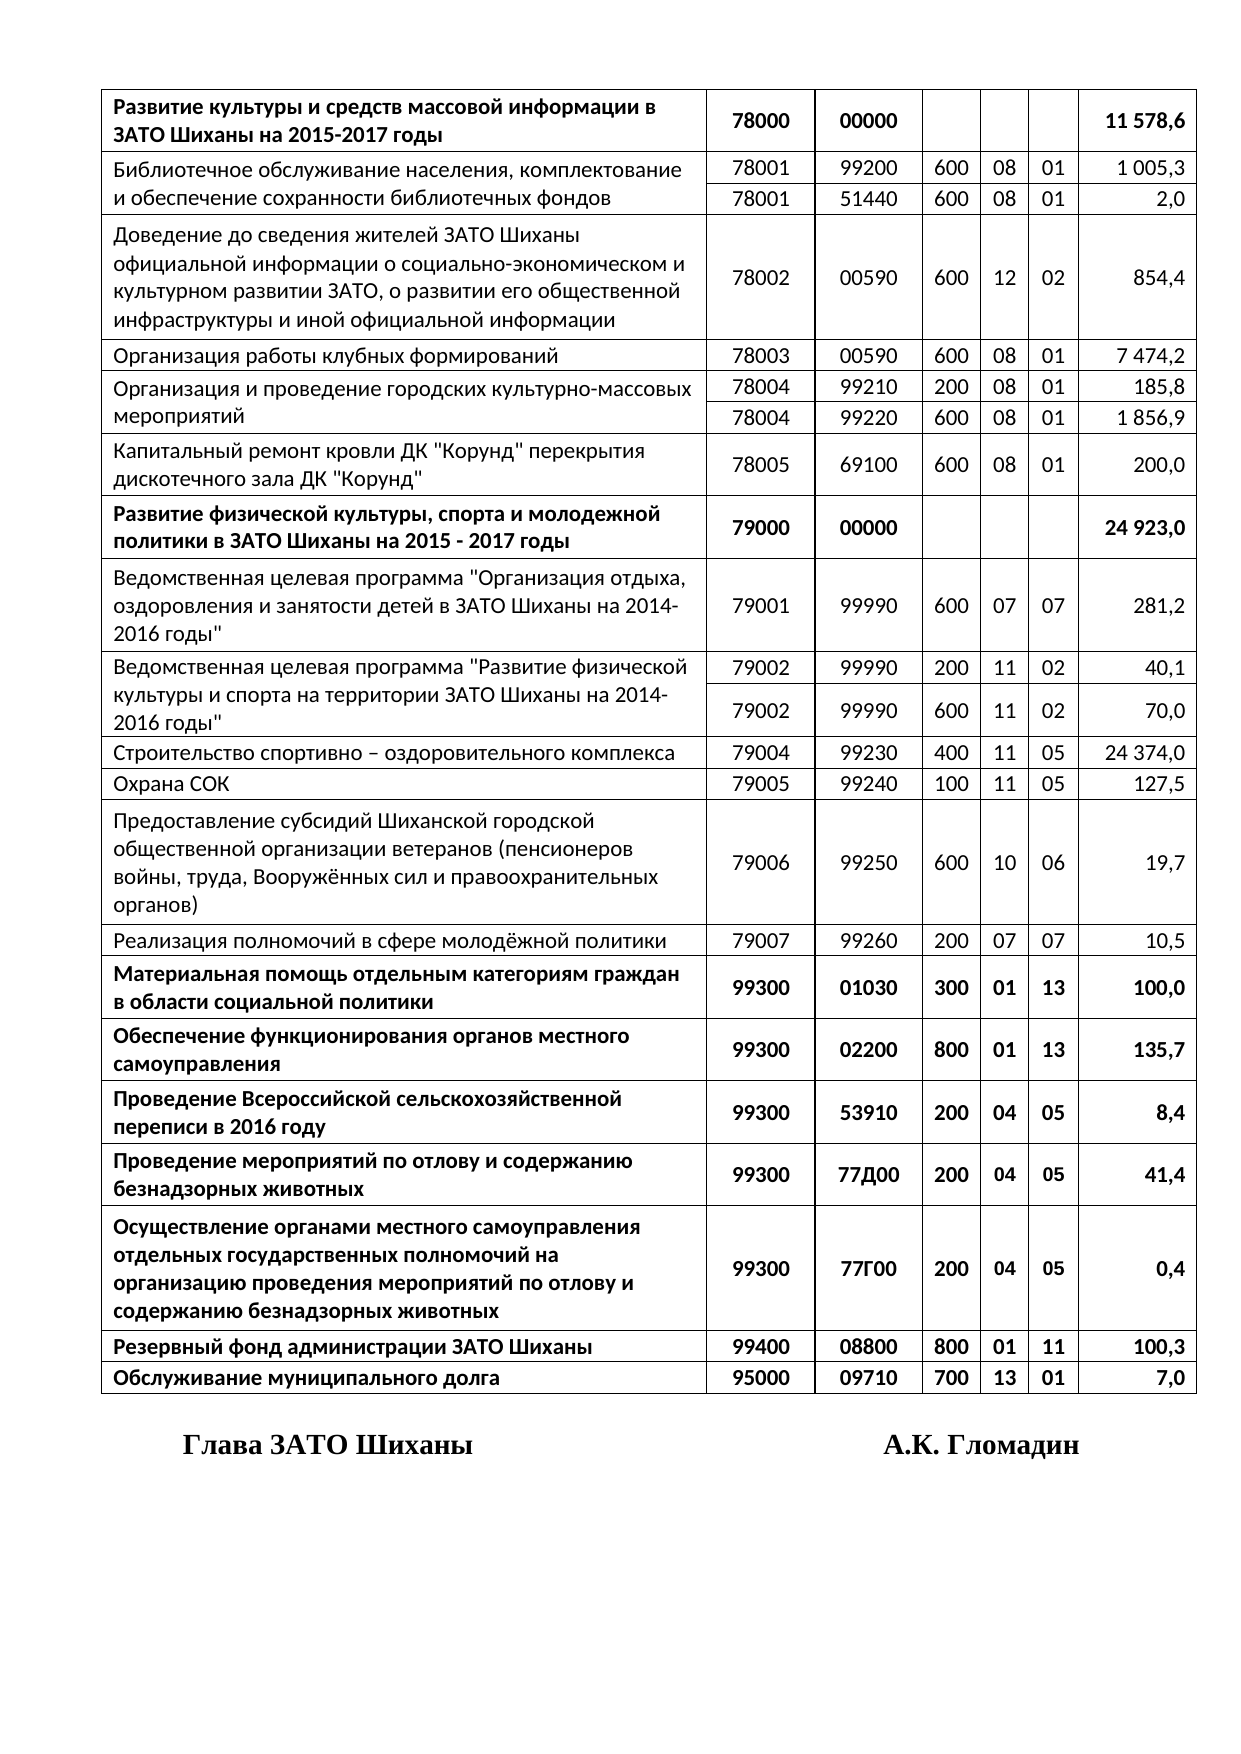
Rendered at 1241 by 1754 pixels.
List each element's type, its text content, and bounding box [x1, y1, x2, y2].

table_cell 99220 [816, 402, 922, 432]
table_cell 24 923,0 [1079, 496, 1196, 557]
table_cell 854,4 [1079, 215, 1196, 339]
table_cell 08 [981, 371, 1028, 401]
table_cell 78005 [707, 434, 814, 495]
table_cell Проведение мероприятий по отлову и содержанию безнадзорных животных [102, 1144, 706, 1205]
table_cell 99300 [707, 1206, 814, 1330]
table_cell 78002 [707, 215, 814, 339]
table_cell 08 [981, 152, 1028, 182]
table_cell 01 [1029, 371, 1078, 401]
table_cell 78001 [707, 184, 814, 214]
table_cell 10 [981, 800, 1028, 924]
table_cell 600 [923, 559, 980, 651]
table_cell 600 [923, 800, 980, 924]
table_cell 600 [923, 215, 980, 339]
table_cell 600 [923, 184, 980, 214]
table_cell 24 374,0 [1079, 737, 1196, 767]
table_cell 600 [923, 434, 980, 495]
table_cell 01 [981, 1019, 1028, 1080]
table_cell 400 [923, 737, 980, 767]
table_cell 05 [1029, 1206, 1078, 1330]
table_cell 99300 [707, 1019, 814, 1080]
table_cell 13 [981, 1362, 1028, 1392]
table_cell Проведение Всероссийской сельскохозяйственной переписи в 2016 году [102, 1081, 706, 1142]
table_cell 79005 [707, 769, 814, 799]
table_cell 200,0 [1079, 434, 1196, 495]
table_cell 600 [923, 152, 980, 182]
table_cell 1 005,3 [1079, 152, 1196, 182]
table_cell 99990 [816, 652, 922, 682]
table_cell 00590 [816, 215, 922, 339]
table_cell 79001 [707, 559, 814, 651]
table_cell 78001 [707, 152, 814, 182]
table_cell 00000 [816, 90, 922, 151]
table_cell 09710 [816, 1362, 922, 1392]
table_cell 800 [923, 1331, 980, 1361]
table_cell 01 [1029, 434, 1078, 495]
table_cell 11 [981, 652, 1028, 682]
table_cell 51440 [816, 184, 922, 214]
table_cell 07 [981, 559, 1028, 651]
table_cell 100 [923, 769, 980, 799]
table_cell 00000 [816, 496, 922, 557]
table_cell 00590 [816, 340, 922, 370]
table_cell [1029, 496, 1078, 557]
table_cell 53910 [816, 1081, 922, 1142]
table_cell 07 [981, 925, 1028, 955]
table_cell 02200 [816, 1019, 922, 1080]
table_cell 40,1 [1079, 652, 1196, 682]
table_cell 11 [981, 769, 1028, 799]
table_cell 77Д00 [816, 1144, 922, 1205]
table_cell 600 [923, 684, 980, 736]
table_cell 1 856,9 [1079, 402, 1196, 432]
table_cell [1029, 90, 1078, 151]
table_cell 07 [1029, 559, 1078, 651]
table_cell 2,0 [1079, 184, 1196, 214]
table_cell 800 [923, 1019, 980, 1080]
table_cell 12 [981, 215, 1028, 339]
table_cell Капитальный ремонт кровли ДК "Корунд" перекрытия дискотечного зала ДК "Корунд" [102, 434, 706, 495]
table_cell 0,4 [1079, 1206, 1196, 1330]
table_cell 79000 [707, 496, 814, 557]
table_cell 200 [923, 371, 980, 401]
table_cell 77Г00 [816, 1206, 922, 1330]
table_cell Реализация полномочий в сфере молодёжной политики [102, 925, 706, 955]
table_cell 79007 [707, 925, 814, 955]
table_cell 200 [923, 925, 980, 955]
table_cell 135,7 [1079, 1019, 1196, 1080]
table_cell Резервный фонд администрации ЗАТО Шиханы [102, 1331, 706, 1361]
table_cell 185,8 [1079, 371, 1196, 401]
table_cell 70,0 [1079, 684, 1196, 736]
table_cell 300 [923, 956, 980, 1017]
table_cell 04 [981, 1144, 1028, 1205]
table_cell 99200 [816, 152, 922, 182]
table_cell 08800 [816, 1331, 922, 1361]
table_cell 99990 [816, 684, 922, 736]
table_cell 08 [981, 434, 1028, 495]
table_cell Развитие культуры и средств массовой информации в ЗАТО Шиханы на 2015-2017 годы [102, 90, 706, 151]
table_cell 700 [923, 1362, 980, 1392]
table_cell 11 [1029, 1331, 1078, 1361]
table_cell 100,3 [1079, 1331, 1196, 1361]
table_cell 11 [981, 737, 1028, 767]
table_cell 78000 [707, 90, 814, 151]
table_cell 11 578,6 [1079, 90, 1196, 151]
table_cell 99300 [707, 1081, 814, 1142]
table_cell Организация и проведение городских культурно-массовых мероприятий [102, 371, 706, 432]
table_cell 7,0 [1079, 1362, 1196, 1392]
table_cell 99230 [816, 737, 922, 767]
table_cell 01 [1029, 152, 1078, 182]
table_cell 05 [1029, 769, 1078, 799]
table_cell 79004 [707, 737, 814, 767]
table_cell 99210 [816, 371, 922, 401]
table_cell 99300 [707, 1144, 814, 1205]
table_cell 99240 [816, 769, 922, 799]
table_cell 78004 [707, 371, 814, 401]
table_cell 41,4 [1079, 1144, 1196, 1205]
table_cell Осуществление органами местного самоуправления отдельных государственных полномочий на организацию проведения мероприятий по отлову и содержанию безнадзорных животных [102, 1206, 706, 1330]
table_cell Строительство спортивно – оздоровительного комплекса [102, 737, 706, 767]
table_cell 13 [1029, 956, 1078, 1017]
table_cell Обслуживание муниципального долга [102, 1362, 706, 1392]
table_cell 02 [1029, 652, 1078, 682]
table_cell 79002 [707, 652, 814, 682]
table_cell 95000 [707, 1362, 814, 1392]
table_cell 07 [1029, 925, 1078, 955]
table_cell 01 [1029, 1362, 1078, 1392]
table_cell 02 [1029, 215, 1078, 339]
table_cell 99300 [707, 956, 814, 1017]
table_cell [923, 90, 980, 151]
table_cell Ведомственная целевая программа "Развитие физической культуры и спорта на территории ЗАТО Шиханы на 2014- 2016 годы" [102, 652, 706, 736]
table_cell Развитие физической культуры, спорта и молодежной политики в ЗАТО Шиханы на 2015 - 2017 годы [102, 496, 706, 557]
table_cell 8,4 [1079, 1081, 1196, 1142]
table_cell 08 [981, 340, 1028, 370]
table_cell 05 [1029, 1081, 1078, 1142]
table_cell 99250 [816, 800, 922, 924]
table_cell 05 [1029, 1144, 1078, 1205]
text Глава ЗАТО Шиханы А.К. Гломадин [103, 1427, 1152, 1461]
table_cell 01 [981, 956, 1028, 1017]
table_cell 69100 [816, 434, 922, 495]
table_cell 10,5 [1079, 925, 1196, 955]
table_cell Предоставление субсидий Шиханской городской общественной организации ветеранов (пенсионеров войны, труда, Вооружённых сил и правоохранительных органов) [102, 800, 706, 924]
table_cell 04 [981, 1206, 1028, 1330]
table_cell Организация работы клубных формирований [102, 340, 706, 370]
table_cell 200 [923, 652, 980, 682]
table_cell 600 [923, 402, 980, 432]
table_cell 200 [923, 1144, 980, 1205]
table_cell 79006 [707, 800, 814, 924]
table_cell 100,0 [1079, 956, 1196, 1017]
table_cell 05 [1029, 737, 1078, 767]
table_cell 01 [1029, 340, 1078, 370]
table_cell 78004 [707, 402, 814, 432]
table_cell Материальная помощь отдельным категориям граждан в области социальной политики [102, 956, 706, 1017]
table_cell 99990 [816, 559, 922, 651]
table_cell 01030 [816, 956, 922, 1017]
table_cell 06 [1029, 800, 1078, 924]
table_cell Библиотечное обслуживание населения, комплектование и обеспечение сохранности библиотечных фондов [102, 152, 706, 214]
table_cell 127,5 [1079, 769, 1196, 799]
table_cell 78003 [707, 340, 814, 370]
table_cell 7 474,2 [1079, 340, 1196, 370]
table_cell 01 [981, 1331, 1028, 1361]
table_cell 02 [1029, 684, 1078, 736]
table_cell Ведомственная целевая программа "Организация отдыха, оздоровления и занятости детей в ЗАТО Шиханы на 2014-2016 годы" [102, 559, 706, 651]
table_cell 200 [923, 1081, 980, 1142]
table_cell 11 [981, 684, 1028, 736]
table_cell 13 [1029, 1019, 1078, 1080]
table_cell Охрана СОК [102, 769, 706, 799]
table_cell [923, 496, 980, 557]
table_cell 08 [981, 184, 1028, 214]
table_cell Доведение до сведения жителей ЗАТО Шиханы официальной информации о социально-экономическом и культурном развитии ЗАТО, о развитии его общественной инфраструктуры и иной официальной информации [102, 215, 706, 339]
table_cell 99400 [707, 1331, 814, 1361]
table_cell 04 [981, 1081, 1028, 1142]
table_cell [981, 496, 1028, 557]
table_cell 99260 [816, 925, 922, 955]
table_cell 01 [1029, 184, 1078, 214]
table_cell 281,2 [1079, 559, 1196, 651]
table_cell 200 [923, 1206, 980, 1330]
table_cell 600 [923, 340, 980, 370]
table_cell 01 [1029, 402, 1078, 432]
table_cell Обеспечение функционирования органов местного самоуправления [102, 1019, 706, 1080]
table_cell 19,7 [1079, 800, 1196, 924]
table_cell 79002 [707, 684, 814, 736]
table_cell 08 [981, 402, 1028, 432]
table_cell [981, 90, 1028, 151]
